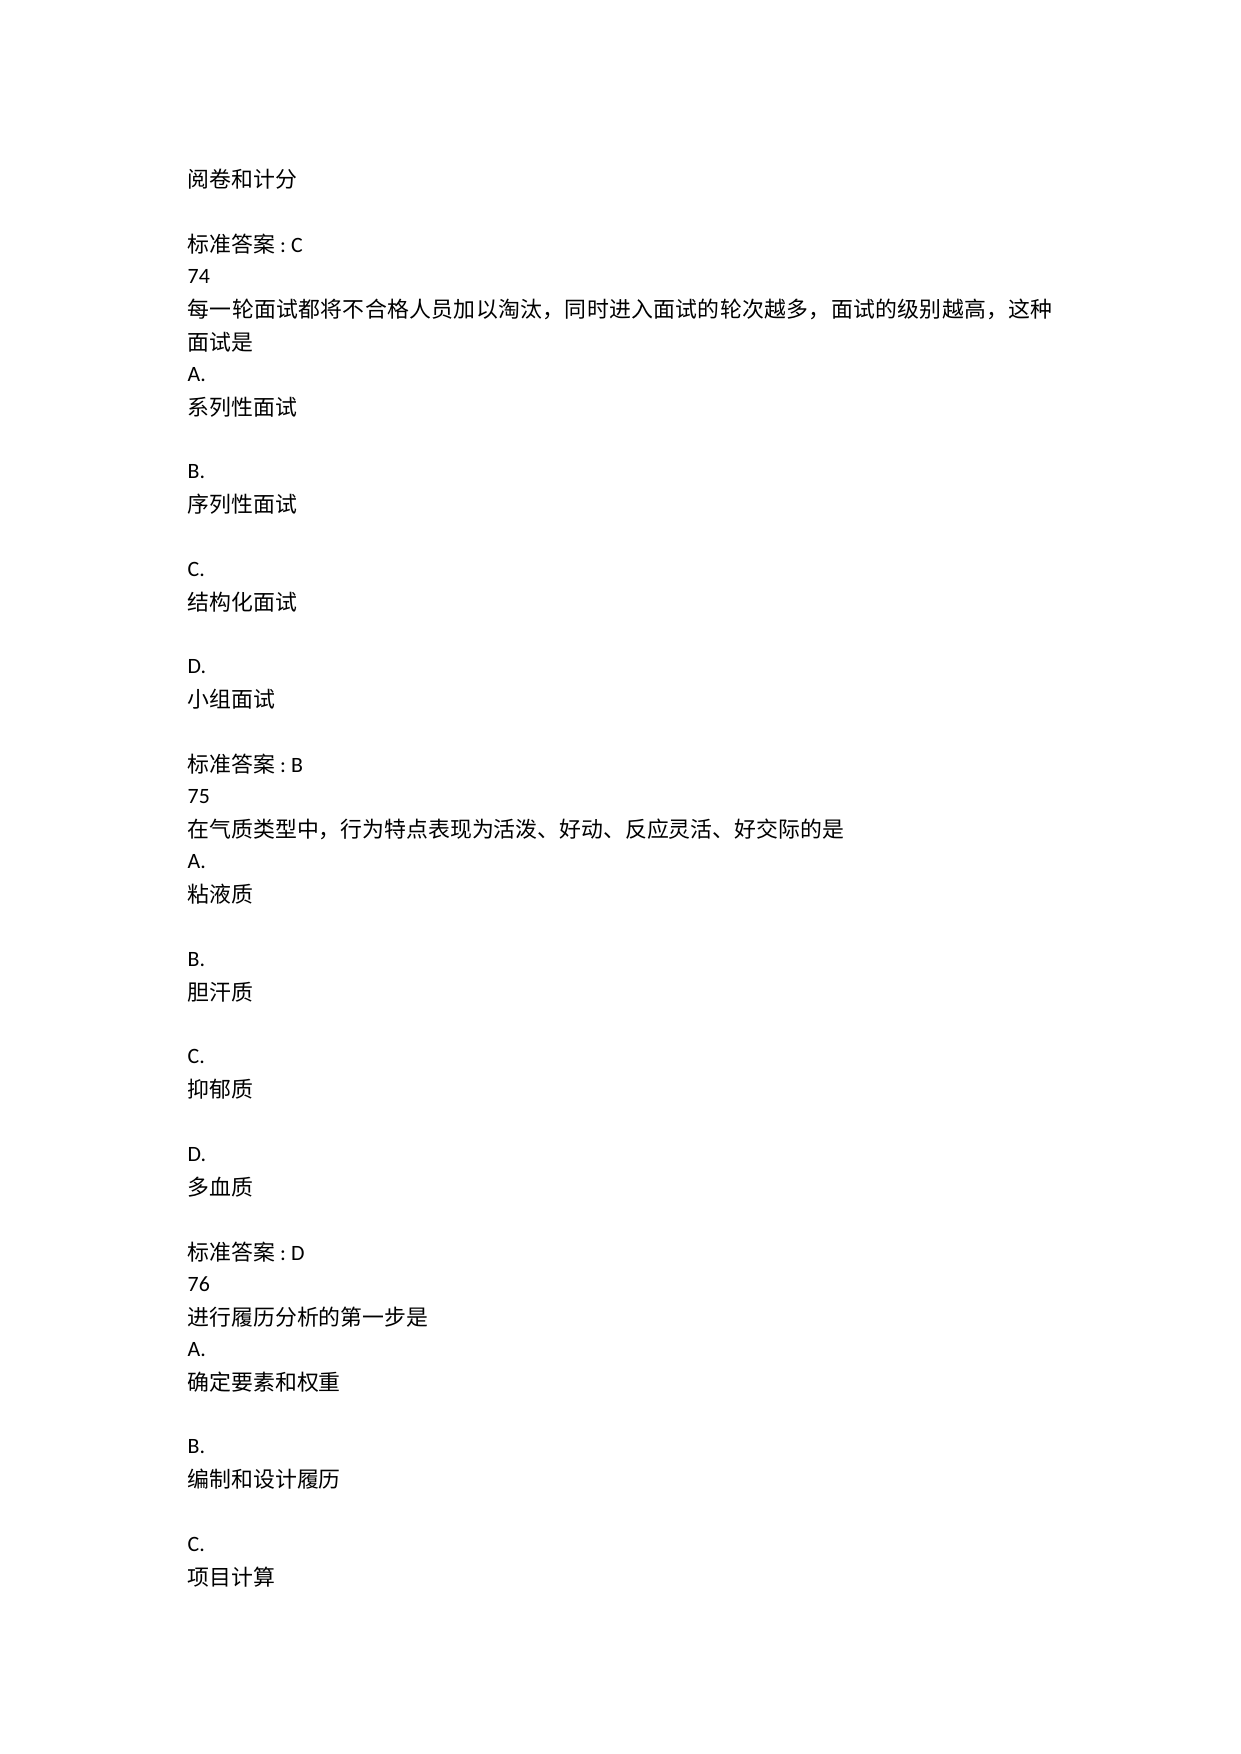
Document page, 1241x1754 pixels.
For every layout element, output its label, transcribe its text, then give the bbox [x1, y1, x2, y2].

text A. [187, 844, 1053, 877]
text 抑郁质 [187, 1072, 1053, 1104]
text 74 [187, 259, 1053, 292]
text 确定要素和权重 [187, 1364, 1053, 1397]
text C. [187, 1527, 1053, 1559]
text 多血质 [187, 1169, 1053, 1202]
text 在气质类型中，行为特点表现为活泼、好动、反应灵活、好交际的是 [187, 812, 1053, 844]
text 标准答案 : D [187, 1234, 1053, 1267]
text A. [187, 357, 1053, 389]
text 结构化面试 [187, 584, 1053, 617]
text 序列性面试 [187, 487, 1053, 519]
text C. [187, 552, 1053, 584]
text 胆汗质 [187, 974, 1053, 1007]
text 编制和设计履历 [187, 1462, 1053, 1494]
text 76 [187, 1267, 1053, 1299]
text 项目计算 [187, 1559, 1053, 1592]
text 粘液质 [187, 877, 1053, 909]
text D. [187, 649, 1053, 682]
text 标准答案 : B [187, 747, 1053, 779]
text 小组面试 [187, 682, 1053, 714]
text A. [187, 1332, 1053, 1364]
text C. [187, 1039, 1053, 1072]
text 标准答案 : C [187, 227, 1053, 259]
text D. [187, 1137, 1053, 1169]
text 75 [187, 779, 1053, 812]
text B. [187, 1429, 1053, 1462]
text 系列性面试 [187, 389, 1053, 422]
text 进行履历分析的第一步是 [187, 1299, 1053, 1332]
text B. [187, 942, 1053, 974]
text B. [187, 454, 1053, 487]
text 阅卷和计分 [187, 162, 1053, 194]
text 每一轮面试都将不合格人员加以淘汰，同时进入面试的轮次越多，面试的级别越高，这种面试是 [187, 292, 1053, 357]
